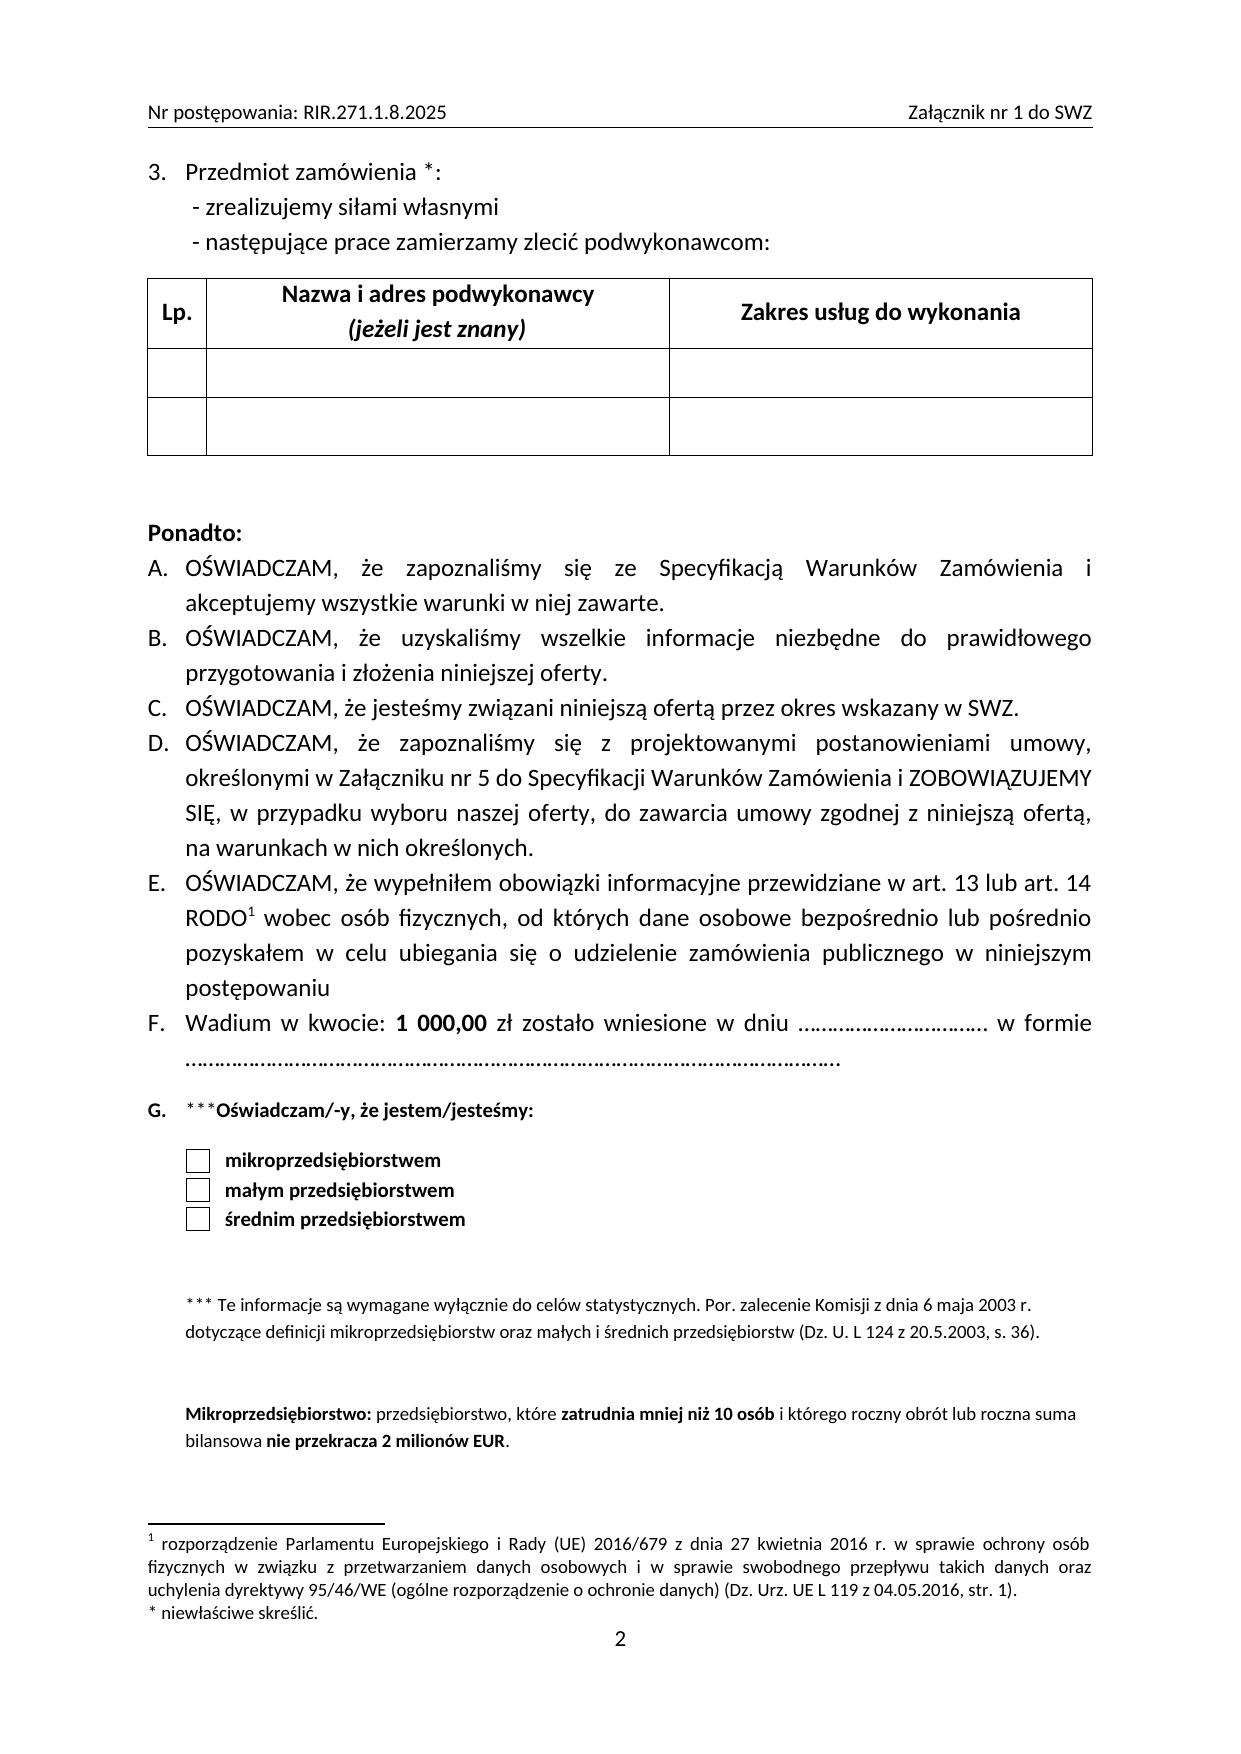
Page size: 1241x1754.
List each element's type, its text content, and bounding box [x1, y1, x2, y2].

table_cell [148, 398, 206, 454]
list Wadium w kwocie: 1 000,00 zł zostało wniesione w dniu …………………………… w formie …………………………………………………………………………………………………… [148, 1007, 1093, 1072]
list OŚWIADCZAM, że jesteśmy związani niniejszą ofertą przez okres wskazany w SWZ. [148, 692, 1093, 722]
list OŚWIADCZAM, że zapoznaliśmy się z projektowanymi postanowieniami umowy, określonymi w Załączniku nr 5 do Specyfikacji Warunków Zamówienia i ZOBOWIĄZUJEMY SIĘ, w przypadku wyboru naszej oferty, do zawarcia umowy zgodnej z niniejszą ofertą, na warunkach w nich określonych. [148, 727, 1093, 862]
list OŚWIADCZAM, że wypełniłem obowiązki informacyjne przewidziane w art. 13 lub art. 14 RODO wobec osób fizycznych, od których dane osobowe bezpośrednio lub pośrednio pozyskałem w celu ubiegania się o udzielenie zamówienia publicznego w niniejszym postępowaniu [148, 867, 1093, 1002]
table_cell [148, 349, 206, 397]
list OŚWIADCZAM, że uzyskaliśmy wszelkie informacje niezbędne do prawidłowego przygotowania i złożenia niniejszej oferty. [148, 622, 1093, 687]
list - zrealizujemy siłami własnymi [192, 191, 1093, 221]
table_cell [207, 349, 669, 397]
text Mikroprzedsiębiorstwo: przedsiębiorstwo, które zatrudnia mniej niż 10 osób i którego roczny obrót lub roczna suma bilansowa nie przekracza 2 milionów EUR. [185, 1402, 1093, 1452]
table_cell [670, 349, 1092, 397]
list OŚWIADCZAM, że zapoznaliśmy się ze Specyfikacją Warunków Zamówienia i akceptujemy wszystkie warunki w niej zawarte. [148, 552, 1093, 617]
table_header Lp. [148, 279, 206, 348]
text *** Te informacje są wymagane wyłącznie do celów statystycznych. Por. zalecenie Komisji z dnia 6 maja 2003 r. dotyczące definicji mikroprzedsiębiorstw oraz małych i średnich przedsiębiorstw (Dz. U. L 124 z 20.5.2003, s. 36). [185, 1293, 1093, 1343]
table_header Nazwa i adres podwykonawcy (jeżeli jest znany) [207, 279, 669, 348]
list Przedmiot zamówienia *: [148, 156, 1093, 186]
text małym przedsiębiorstwem [185, 1177, 1093, 1202]
text Ponadto: [148, 517, 1093, 547]
text średnim przedsiębiorstwem [185, 1206, 1093, 1231]
list ***Oświadczam/-y, że jestem/jesteśmy: [148, 1098, 1093, 1123]
table_cell [670, 398, 1092, 454]
table_header Zakres usług do wykonania [670, 279, 1092, 348]
list - następujące prace zamierzamy zlecić podwykonawcom: [192, 226, 1093, 256]
text mikroprzedsiębiorstwem [185, 1148, 1093, 1173]
table_cell [207, 398, 669, 454]
